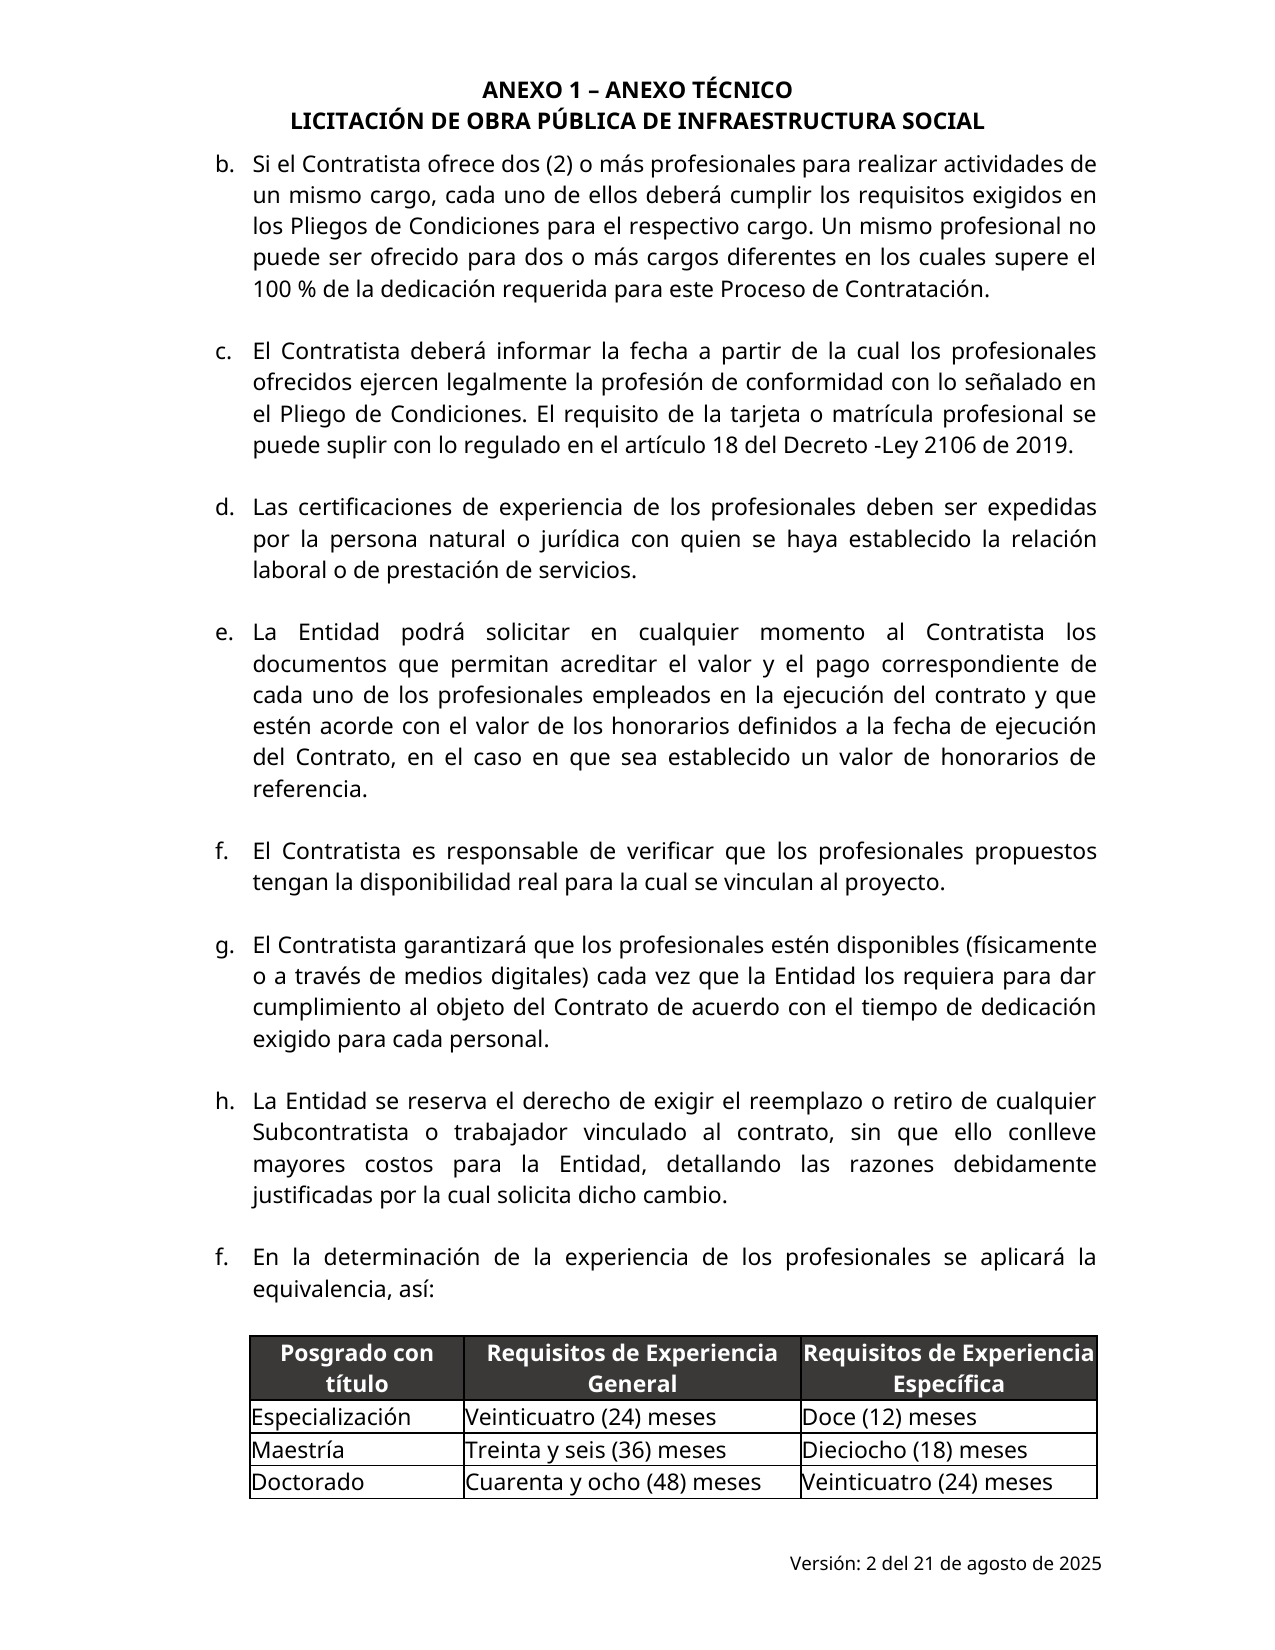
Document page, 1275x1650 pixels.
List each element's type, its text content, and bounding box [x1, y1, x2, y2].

list El Contratista es responsable de verificar que los profesionales propuestos tengan la disponibilidad real para la cual se vinculan al proyecto. [215, 835, 1098, 898]
list El Contratista deberá informar la fecha a partir de la cual los profesionales ofrecidos ejercen legalmente la profesión de conformidad con lo señalado en el Pliego de Condiciones. El requisito de la tarjeta o matrícula profesional se puede suplir con lo regulado en el artículo 18 del Decreto -Ley 2106 de 2019. [215, 335, 1098, 460]
table_cell Veinticuatro (24) meses [802, 1466, 1096, 1498]
list La Entidad se reserva el derecho de exigir el reemplazo o retiro de cualquier Subcontratista o trabajador vinculado al contrato, sin que ello conlleve mayores costos para la Entidad, detallando las razones debidamente justificadas por la cual solicita dicho cambio. [215, 1085, 1098, 1210]
table_cell Doce (12) meses [802, 1401, 1096, 1432]
table_cell Treinta y seis (36) meses [465, 1434, 800, 1465]
table_cell Veinticuatro (24) meses [465, 1401, 800, 1432]
list Si el Contratista ofrece dos (2) o más profesionales para realizar actividades de un mismo cargo, cada uno de ellos deberá cumplir los requisitos exigidos en los Pliegos de Condiciones para el respectivo cargo. Un mismo profesional no puede ser ofrecido para dos o más cargos diferentes en los cuales supere el 100 % de la dedicación requerida para este Proceso de Contratación. [215, 148, 1098, 304]
list En la determinación de la experiencia de los profesionales se aplicará la equivalencia, así: [215, 1241, 1098, 1304]
list Las certificaciones de experiencia de los profesionales deben ser expedidas por la persona natural o jurídica con quien se haya establecido la relación laboral o de prestación de servicios. [215, 491, 1098, 585]
list La Entidad podrá solicitar en cualquier momento al Contratista los documentos que permitan acreditar el valor y el pago correspondiente de cada uno de los profesionales empleados en la ejecución del contrato y que estén acorde con el valor de los honorarios definidos a la fecha de ejecución del Contrato, en el caso en que sea establecido un valor de honorarios de referencia. [215, 616, 1098, 804]
table_cell Dieciocho (18) meses [802, 1434, 1096, 1465]
table_header Requisitos de Experiencia Específica [802, 1337, 1096, 1399]
table_cell Especialización [251, 1401, 463, 1432]
table_cell Cuarenta y ocho (48) meses [465, 1466, 800, 1498]
table_cell Maestría [251, 1434, 463, 1465]
table_header Requisitos de Experiencia General [465, 1337, 800, 1399]
list El Contratista garantizará que los profesionales estén disponibles (físicamente o a través de medios digitales) cada vez que la Entidad los requiera para dar cumplimiento al objeto del Contrato de acuerdo con el tiempo de dedicación exigido para cada personal. [215, 929, 1098, 1054]
table_cell Doctorado [251, 1466, 463, 1498]
table_header Posgrado con título [251, 1337, 463, 1399]
